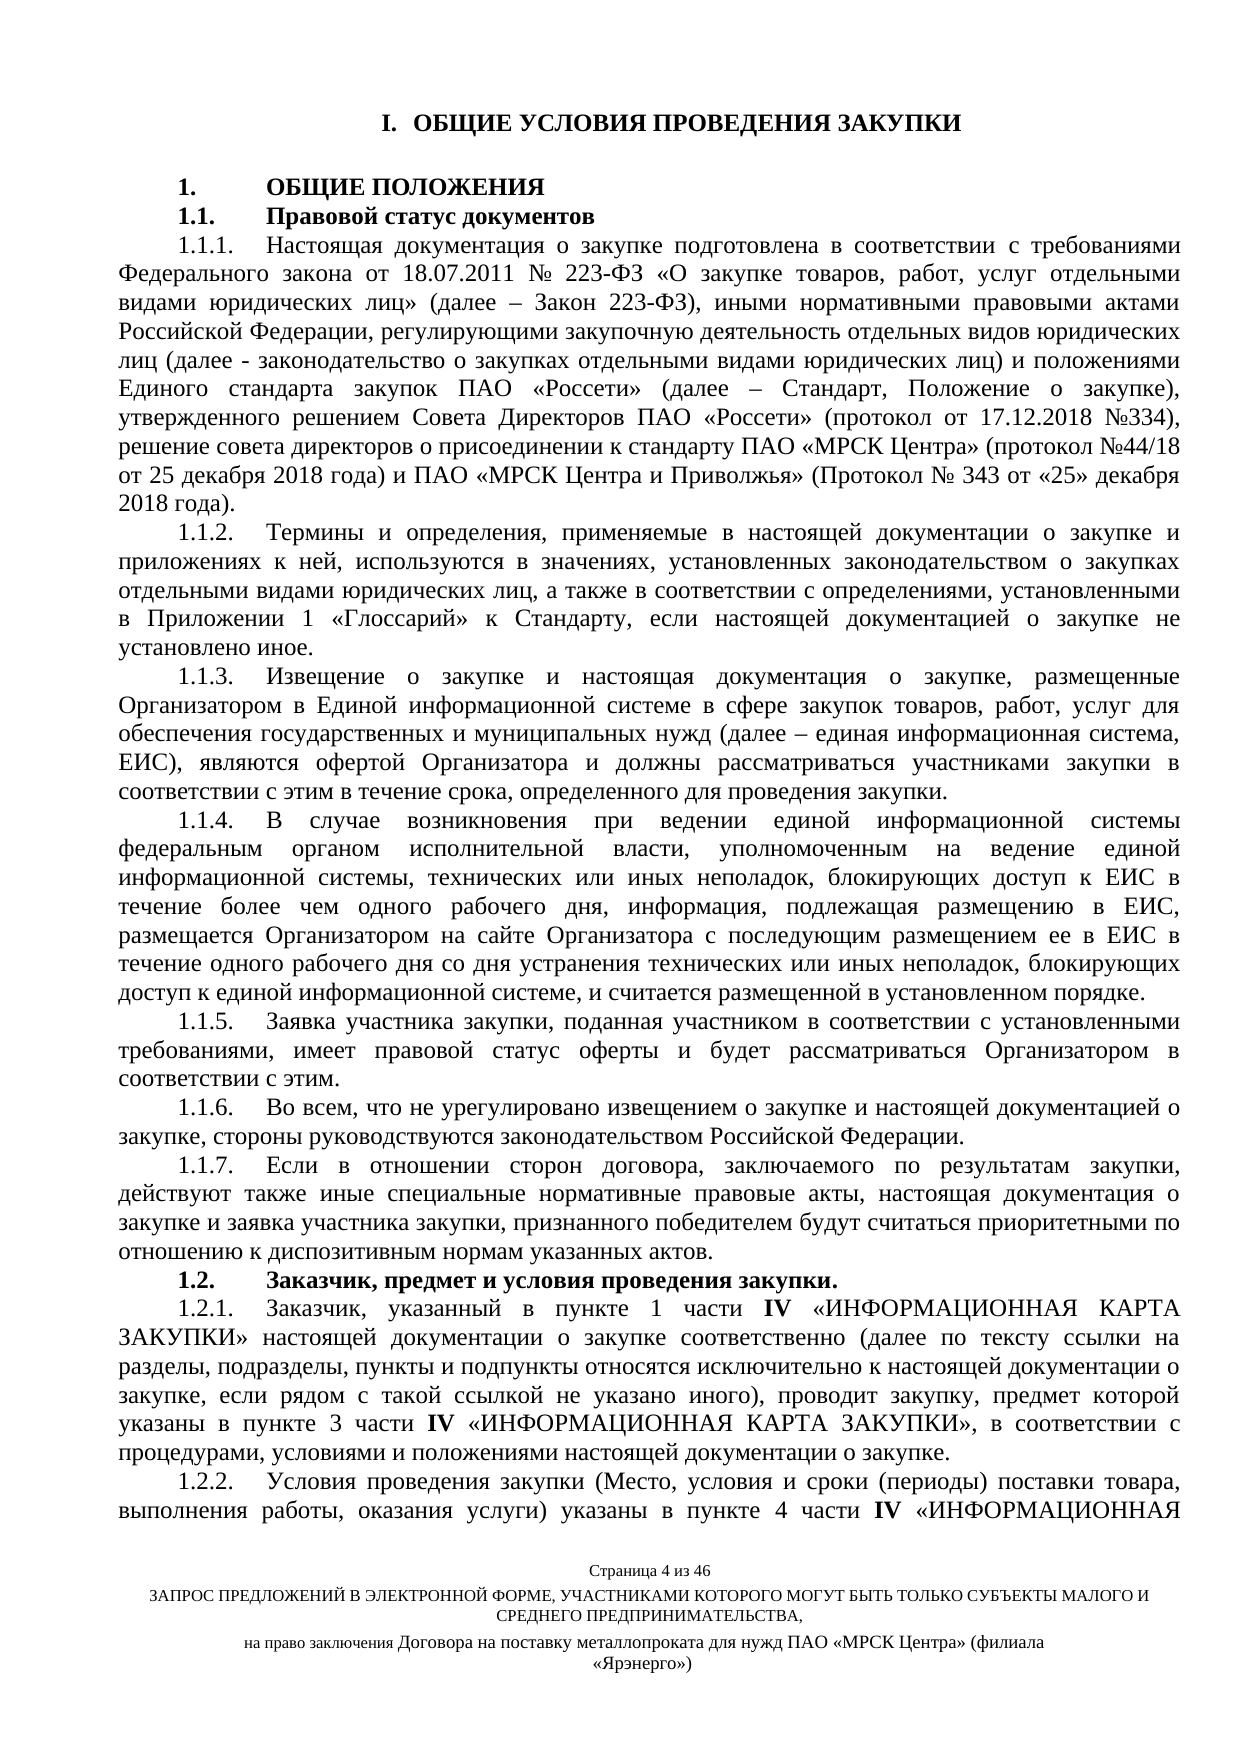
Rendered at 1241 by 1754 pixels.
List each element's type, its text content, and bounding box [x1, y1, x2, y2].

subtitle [118, 1466, 1181, 1523]
list Извещение о закупке и настоящая документация о закупке, размещенные Организатором в Единой информационной системе в сфере закупок товаров, работ, услуг для обеспечения государственных и муниципальных нужд (далее – единая информационная система, ЕИС), являются офертой Организатора и должны рассматриваться участниками закупки в соответствии с этим в течение срока, определенного для проведения закупки. [118, 661, 1181, 805]
list В случае возникновения при ведении единой информационной системы федеральным органом исполнительной власти, уполномоченным на ведение единой информационной системы, технических или иных неполадок, блокирующих доступ к ЕИС в течение более чем одного рабочего дня, информация, подлежащая размещению в ЕИС, размещается Организатором на сайте Организатора с последующим размещением ее в ЕИС в течение одного рабочего дня со дня устранения технических или иных неполадок, блокирующих доступ к единой информационной системе, и считается размещенной в установленном порядке. [118, 805, 1181, 1006]
list Если в отношении сторон договора, заключаемого по результатам закупки, действуют также иные специальные нормативные правовые акты, настоящая документация о закупке и заявка участника закупки, признанного победителем будут считаться приоритетными по отношению к диспозитивным нормам указанных актов. [118, 1150, 1181, 1265]
list Настоящая документация о закупке подготовлена в соответствии с требованиями Федерального закона от 18.07.2011 № 223-ФЗ «О закупке товаров, работ, услуг отдельными видами юридических лиц» (далее – Закон 223-ФЗ), иными нормативными правовыми актами Российской Федерации, регулирующими закупочную деятельность отдельных видов юридических лиц (далее - законодательство о закупках отдельными видами юридических лиц) и положениями Единого стандарта закупок ПАО «Россети» (далее – Стандарт, Положение о закупке), утвержденного решением Совета Директоров ПАО «Россети» (протокол от 17.12.2018 №334), решение совета директоров о присоединении к стандарту ПАО «МРСК Центра» (протокол №44/18 от 25 декабря 2018 года) и ПАО «МРСК Центра и Приволжья» (Протокол № 343 от «25» декабря 2018 года). [118, 230, 1181, 517]
subtitle Заказчик, предмет и условия проведения закупки. [118, 1265, 1181, 1293]
subtitle Заказчик, указанный в пункте 1 части IV «ИНФОРМАЦИОННАЯ КАРТА ЗАКУПКИ» настоящей документации о закупке соответственно (далее по тексту ссылки на разделы, подразделы, пункты и подпункты относятся исключительно к настоящей документации о закупке, если рядом с такой ссылкой не указано иного), проводит закупку, предмет которой указаны в пункте 3 части IV «ИНФОРМАЦИОННАЯ КАРТА ЗАКУПКИ», в соответствии с процедурами, условиями и положениями настоящей документации о закупке. [118, 1293, 1181, 1466]
list Термины и определения, применяемые в настоящей документации о закупке и приложениях к ней, используются в значениях, установленных законодательством о закупках отдельными видами юридических лиц, а также в соответствии с определениями, установленными в Приложении 1 «Глоссарий» к Стандарту, если настоящей документацией о закупке не установлено иное. [118, 517, 1181, 661]
subtitle Правовой статус документов [118, 201, 1181, 230]
list Заявка участника закупки, поданная участником в соответствии с установленными требованиями, имеет правовой статус оферты и будет рассматриваться Организатором в соответствии с этим. [118, 1006, 1181, 1092]
subtitle ОБЩИЕ ПОЛОЖЕНИЯ [118, 172, 1181, 201]
list Во всем, что не урегулировано извещением о закупке и настоящей документацией о закупке, стороны руководствуются законодательством Российской Федерации. [118, 1092, 1181, 1150]
subtitle ОБЩИЕ УСЛОВИЯ ПРОВЕДЕНИЯ закупки [118, 108, 1181, 137]
